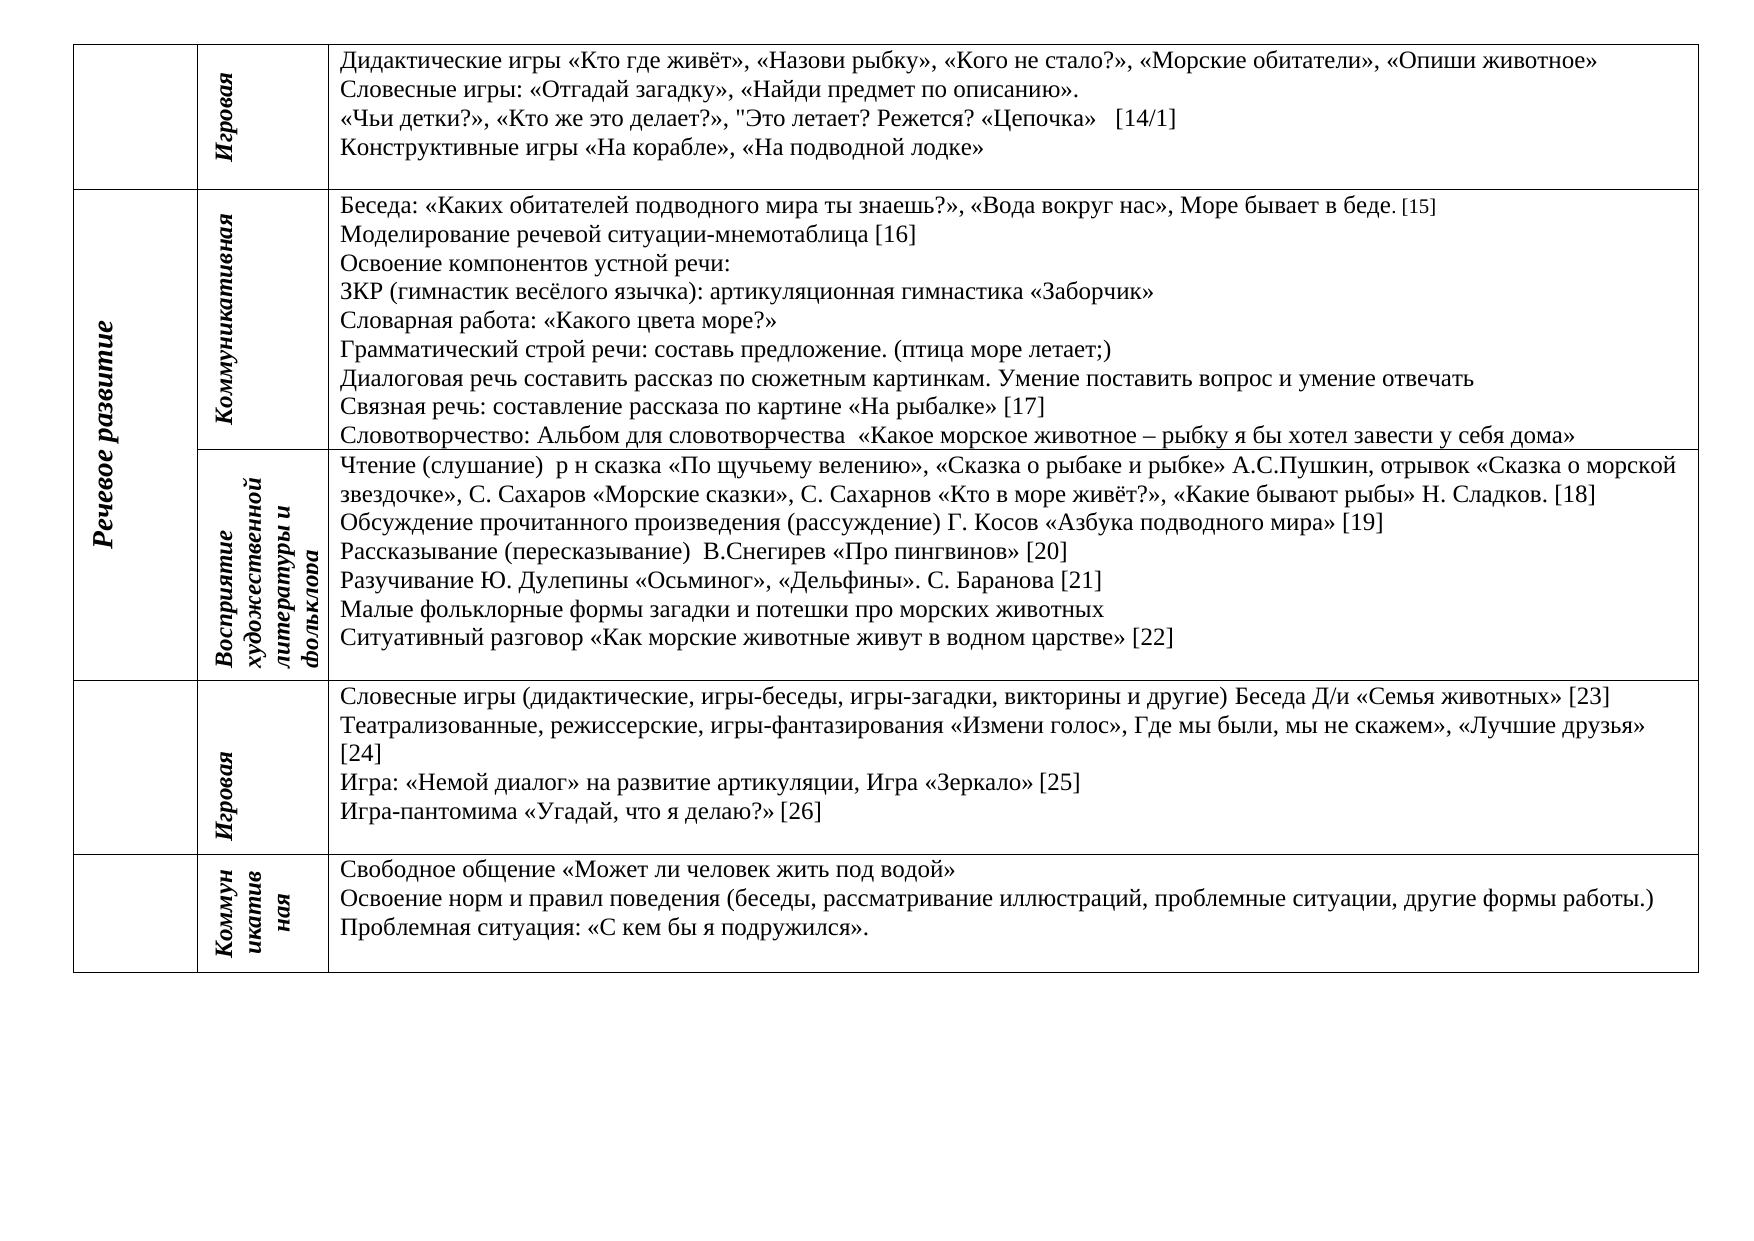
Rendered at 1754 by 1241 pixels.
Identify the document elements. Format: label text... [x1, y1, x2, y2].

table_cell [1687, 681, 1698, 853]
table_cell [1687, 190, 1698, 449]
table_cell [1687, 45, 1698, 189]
table_cell Речевое развитие [74, 190, 197, 680]
table_cell Свободное общение «Может ли человек жить под водой» Освоение норм и правил поведения (беседы, рассматривание иллюстраций, проблемные ситуации, другие формы работы.) Проблемная ситуация: «С кем бы я подружился». [329, 855, 1698, 972]
table_cell [74, 681, 197, 853]
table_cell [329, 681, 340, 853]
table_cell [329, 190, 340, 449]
table_cell Игровая [198, 681, 328, 853]
table_cell Чтение (слушание) р н сказка «По щучьему велению», «Сказка о рыбаке и рыбке» А.С.Пушкин, отрывок «Сказка о морской звездочке», С. Сахаров «Морские сказки», С. Сахарнов «Кто в море живёт?», «Какие бывают рыбы» Н. Сладков. [18] Обсуждение прочитанного произведения (рассуждение) Г. Косов «Азбука подводного мира» [19] Рассказывание (пересказывание) В.Снегирев «Про пингвинов» [20] Разучивание Ю. Дулепины «Осьминог», «Дельфины». С. Баранова [21] Малые фольклорные формы загадки и потешки про морских животных Ситуативный разговор «Как морские животные живут в водном царстве» [22] [329, 450, 1698, 680]
table_cell Игровая [198, 45, 328, 189]
table_cell Коммуникативная [198, 190, 328, 449]
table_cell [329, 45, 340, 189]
table_cell Коммуникативная [198, 855, 328, 972]
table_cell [74, 855, 197, 972]
table_cell Восприятие художественной литературы и фольклора [198, 450, 328, 680]
